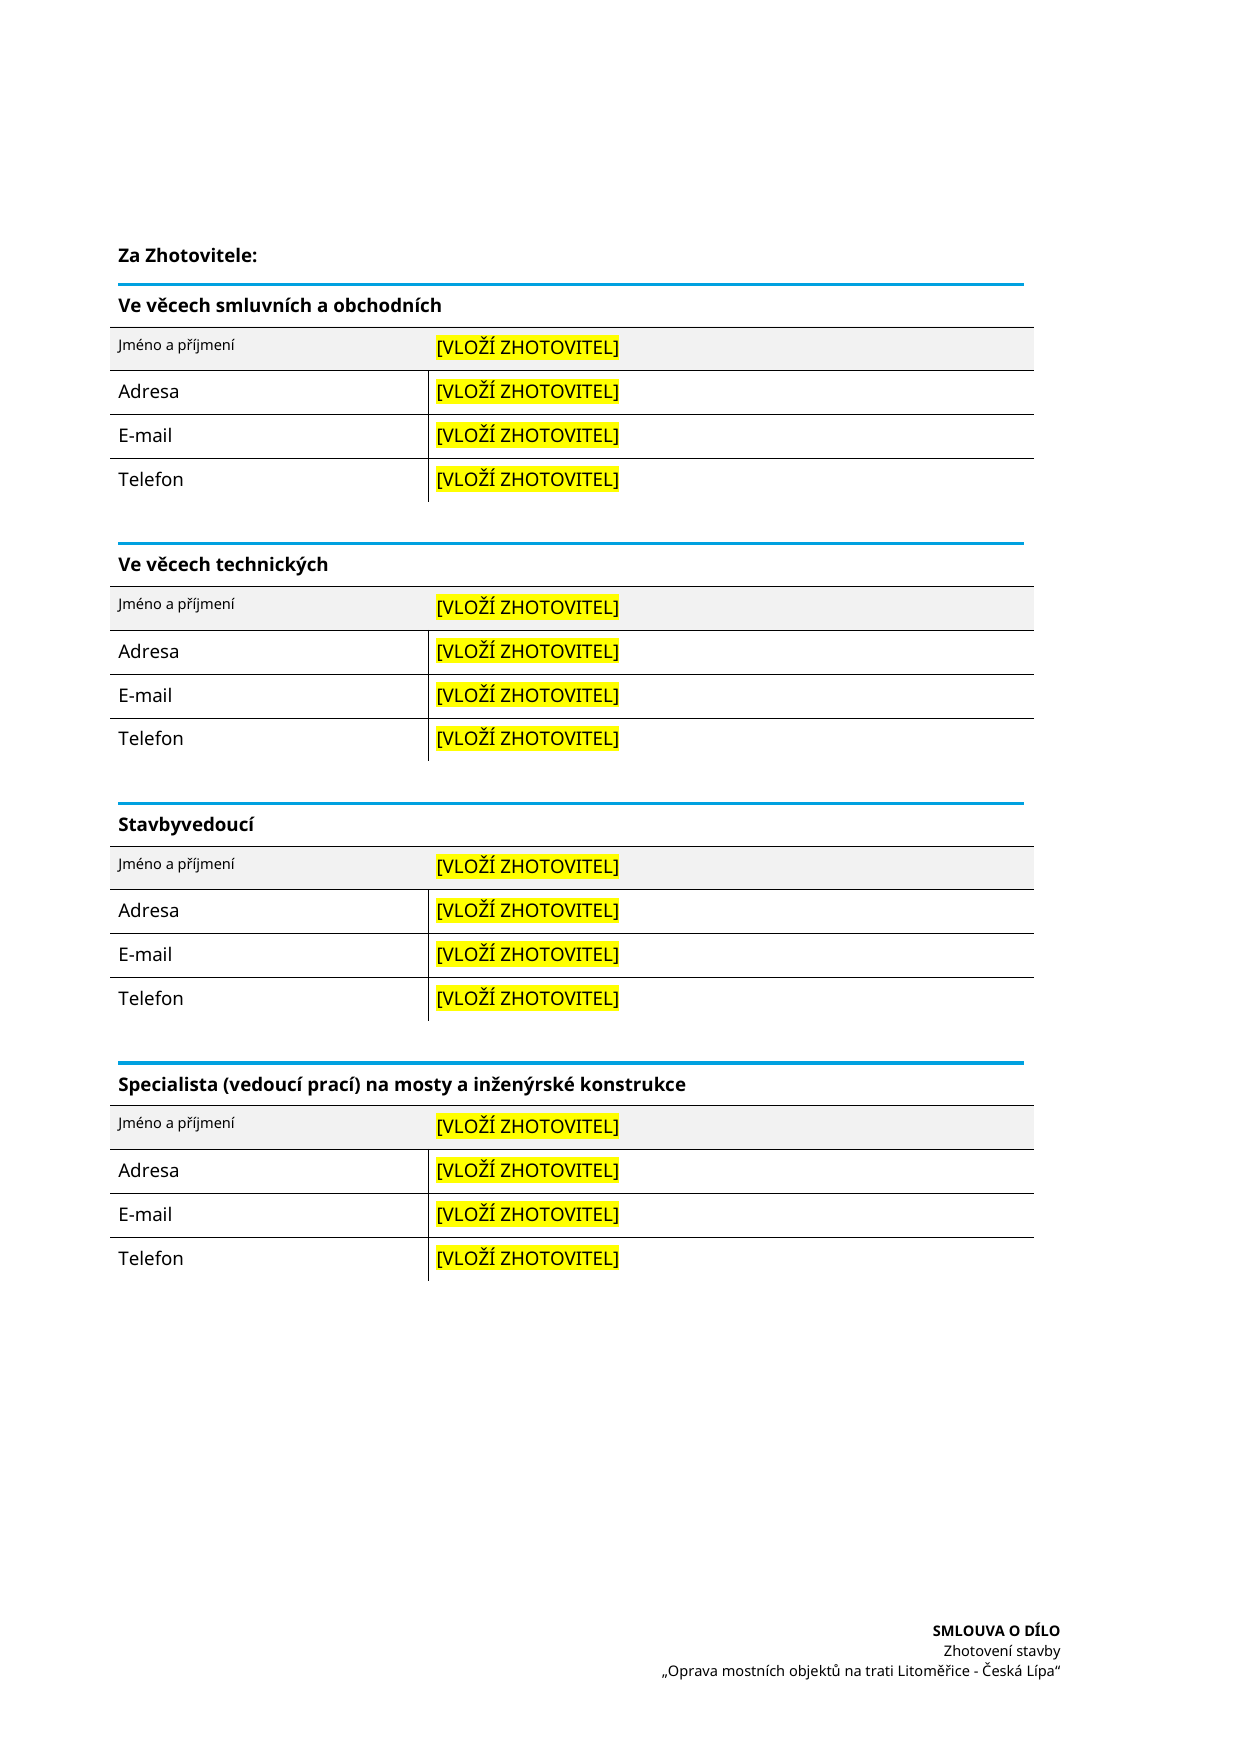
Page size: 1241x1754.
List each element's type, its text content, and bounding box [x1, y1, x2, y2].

table_cell E-mail [110, 415, 428, 458]
table_cell [VLOŽÍ ZHOTOVITEL] [429, 371, 1034, 414]
text Za Zhotovitele: [118, 242, 1024, 268]
table_cell [VLOŽÍ ZHOTOVITEL] [429, 890, 1034, 933]
table_cell [VLOŽÍ ZHOTOVITEL] [429, 1194, 1034, 1237]
table_cell Telefon [110, 719, 428, 761]
table_cell Telefon [110, 978, 428, 1021]
table_cell [VLOŽÍ ZHOTOVITEL] [429, 631, 1034, 674]
table_header [VLOŽÍ ZHOTOVITEL] [428, 847, 1034, 889]
table_cell [VLOŽÍ ZHOTOVITEL] [429, 719, 1034, 761]
table_header Jméno a příjmení [110, 587, 428, 630]
table_header [VLOŽÍ ZHOTOVITEL] [428, 587, 1034, 630]
table_cell [VLOŽÍ ZHOTOVITEL] [429, 675, 1034, 717]
table_cell [VLOŽÍ ZHOTOVITEL] [429, 1238, 1034, 1281]
table_cell Adresa [110, 1150, 428, 1193]
text Stavbyvedoucí [118, 805, 1024, 837]
table_cell [VLOŽÍ ZHOTOVITEL] [429, 415, 1034, 458]
table_cell E-mail [110, 675, 428, 717]
table_header [VLOŽÍ ZHOTOVITEL] [428, 328, 1034, 370]
table_cell Adresa [110, 631, 428, 674]
table_cell [VLOŽÍ ZHOTOVITEL] [429, 978, 1034, 1021]
text Ve věcech smluvních a obchodních [118, 286, 1024, 318]
table_cell Telefon [110, 1238, 428, 1281]
table_header [VLOŽÍ ZHOTOVITEL] [428, 1106, 1034, 1149]
text Ve věcech technických [118, 545, 1024, 577]
table_cell [VLOŽÍ ZHOTOVITEL] [429, 934, 1034, 977]
table_cell [VLOŽÍ ZHOTOVITEL] [429, 1150, 1034, 1193]
table_cell Adresa [110, 890, 428, 933]
table_header Jméno a příjmení [110, 847, 428, 889]
table_header Jméno a příjmení [110, 1106, 428, 1149]
table_header Jméno a příjmení [110, 328, 428, 370]
table_cell Adresa [110, 371, 428, 414]
text Specialista (vedoucí prací) na mosty a inženýrské konstrukce [118, 1065, 1024, 1096]
table_cell E-mail [110, 1194, 428, 1237]
table_cell [VLOŽÍ ZHOTOVITEL] [429, 459, 1034, 502]
table_cell E-mail [110, 934, 428, 977]
table_cell Telefon [110, 459, 428, 502]
